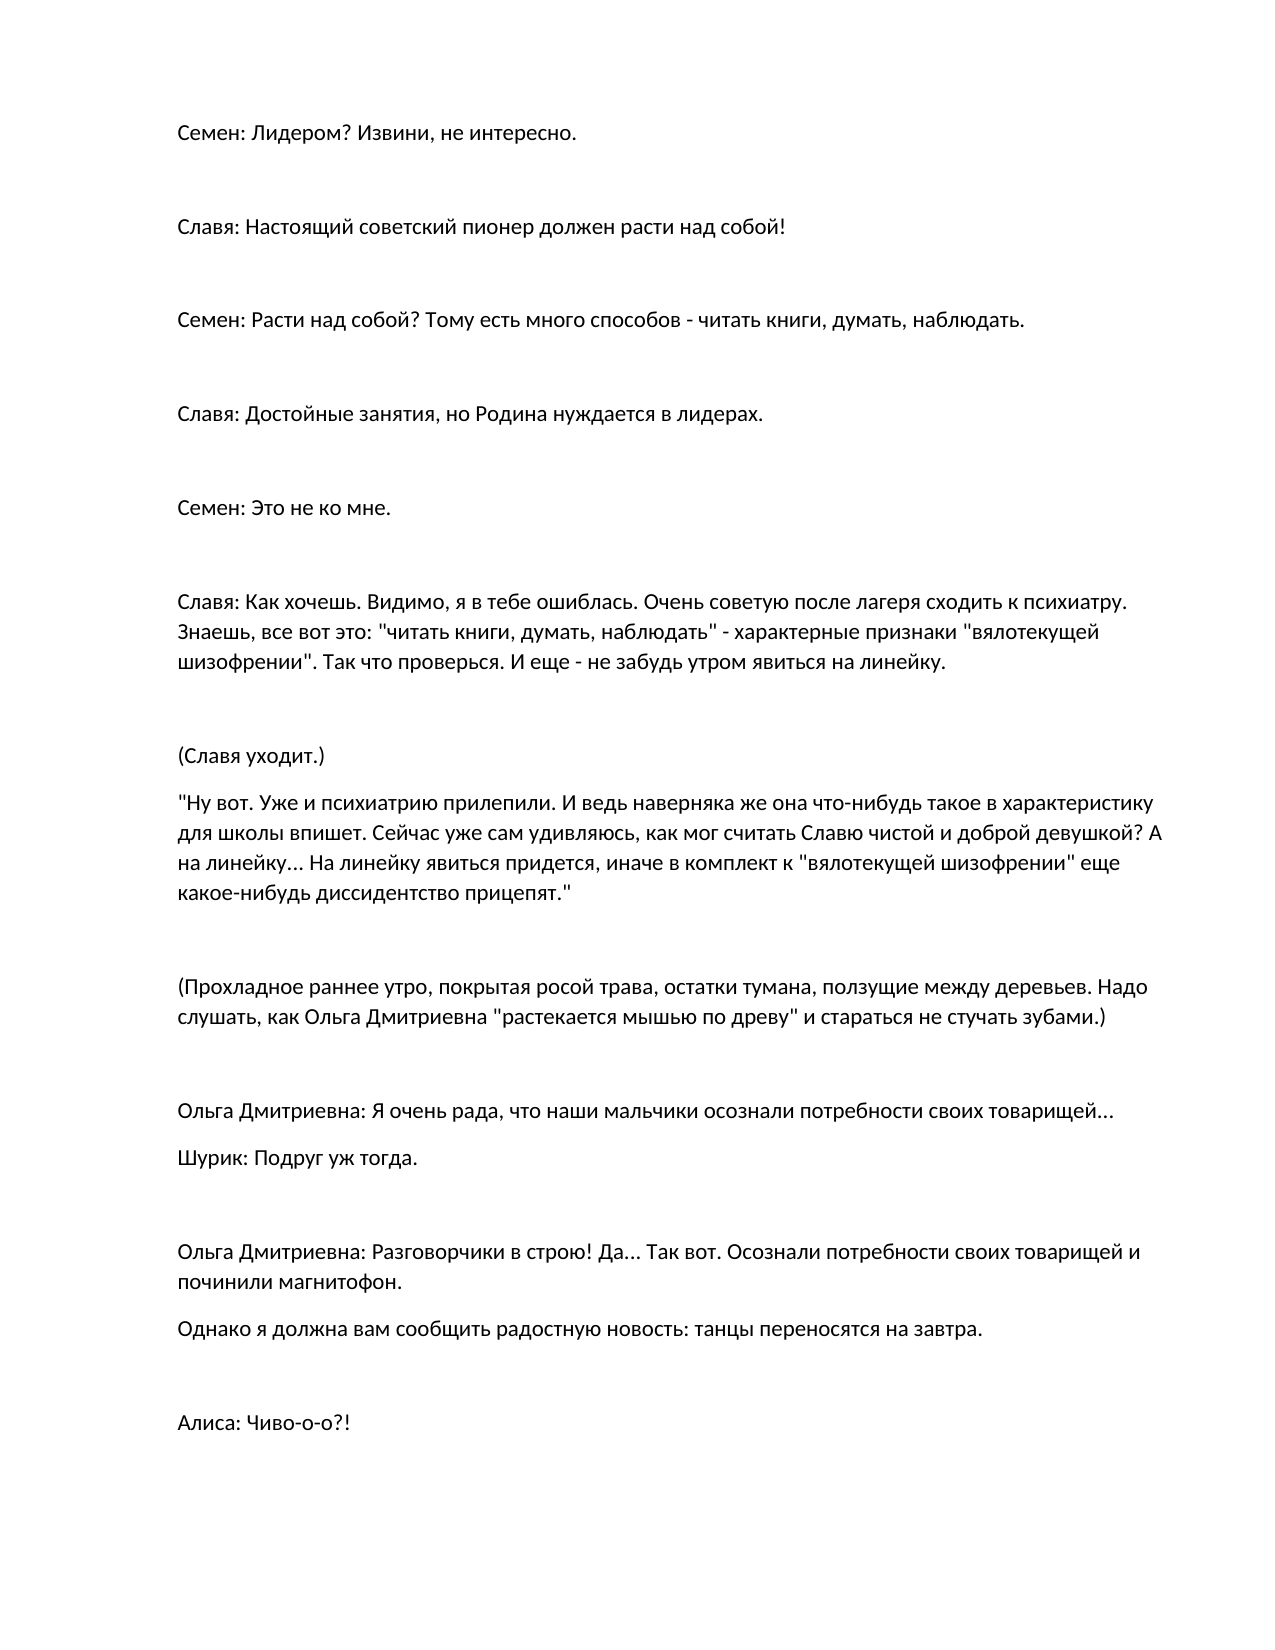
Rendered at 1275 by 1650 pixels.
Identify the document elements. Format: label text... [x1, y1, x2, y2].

text (Прохладное раннее утро, покрытая росой трава, остатки тумана, ползущие между деревьев. Надо слушать, как Ольга Дмитриевна "растекается мышью по древу" и стараться не стучать зубами.) [177, 972, 1186, 1031]
text Ольга Дмитриевна: Я очень рада, что наши мальчики осознали потребности своих товарищей... [177, 1096, 1186, 1124]
text (Славя уходит.) [177, 741, 1186, 769]
text Ольга Дмитриевна: Разговорчики в строю! Да... Так вот. Осознали потребности своих товарищей и починили магнитофон. [177, 1237, 1186, 1295]
text Семен: Это не ко мне. [177, 493, 1186, 521]
text Шурик: Подруг уж тогда. [177, 1143, 1186, 1171]
text Однако я должна вам сообщить радостную новость: танцы переносятся на завтра. [177, 1314, 1186, 1342]
text Семен: Расти над собой? Тому есть много способов - читать книги, думать, наблюдать. [177, 306, 1186, 334]
text "Ну вот. Уже и психиатрию прилепили. И ведь наверняка же она что-нибудь такое в характеристику для школы впишет. Сейчас уже сам удивляюсь, как мог считать Славю чистой и доброй девушкой? А на линейку... На линейку явиться придется, иначе в комплект к "вялотекущей шизофрении" еще какое-нибудь диссидентство прицепят." [177, 788, 1186, 907]
text Славя: Достойные занятия, но Родина нуждается в лидерах. [177, 399, 1186, 427]
text Алиса: Чиво-о-о?! [177, 1408, 1186, 1436]
text Семен: Лидером? Извини, не интересно. [177, 118, 1186, 146]
text Славя: Настоящий советский пионер должен расти над собой! [177, 212, 1186, 240]
text Славя: Как хочешь. Видимо, я в тебе ошиблась. Очень советую после лагеря сходить к психиатру. Знаешь, все вот это: "читать книги, думать, наблюдать" - характерные признаки "вялотекущей шизофрении". Так что проверься. И еще - не забудь утром явиться на линейку. [177, 587, 1186, 675]
